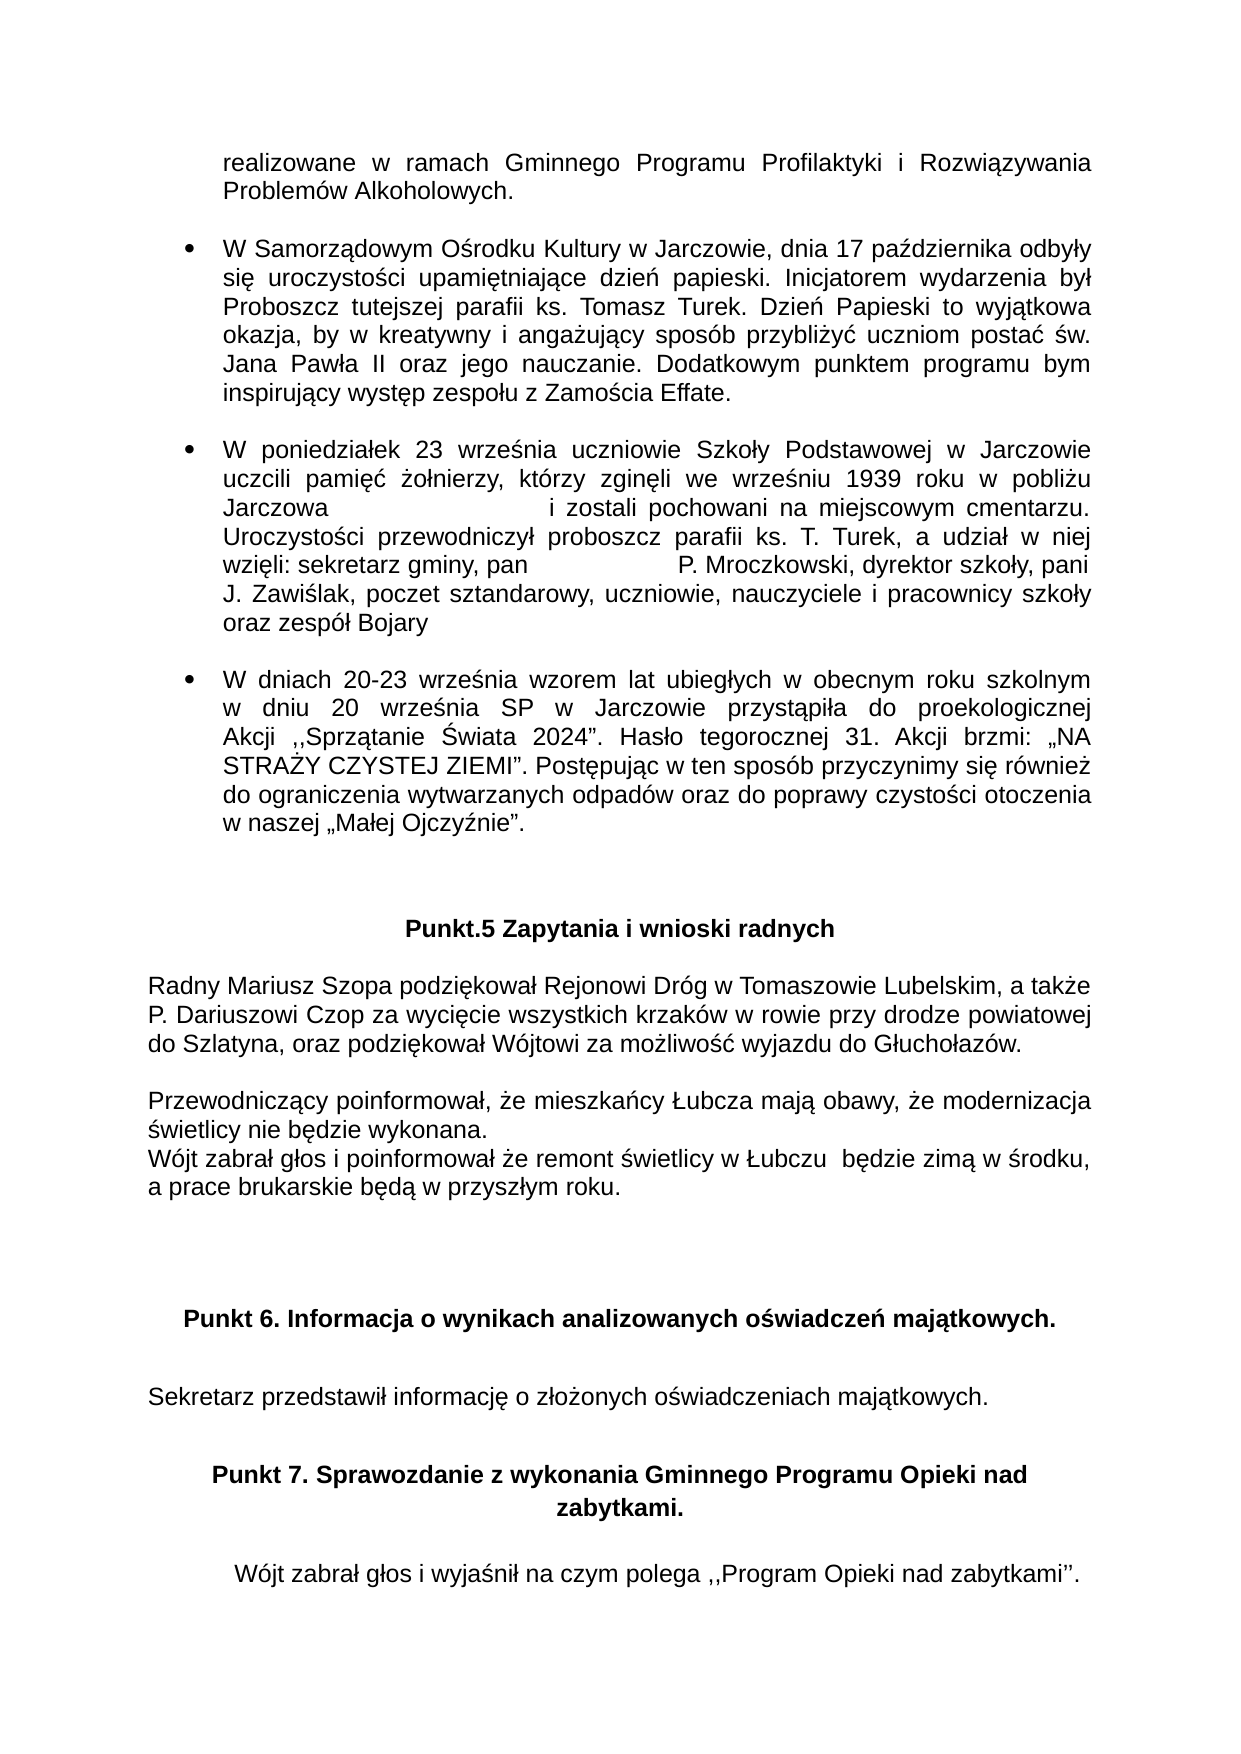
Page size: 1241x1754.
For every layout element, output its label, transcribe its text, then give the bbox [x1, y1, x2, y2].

list Punkt.5 Zapytania i wnioski radnych [148, 914, 1093, 942]
list Przewodniczący poinformował, że mieszkańcy Łubcza mają obawy, że modernizacja świetlicy nie będzie wykonana. [148, 1086, 1093, 1144]
list Wójt zabrał głos i poinformował że remont świetlicy w Łubczu będzie zimą w środku, a prace brukarskie będą w przyszłym roku. [148, 1144, 1093, 1201]
text Punkt 7. Sprawozdanie z wykonania Gminnego Programu Opieki nad zabytkami. [148, 1460, 1093, 1522]
list W Samorządowym Ośrodku Kultury w Jarczowie, dnia 17 października odbyły się uroczystości upamiętniające dzień papieski. Inicjatorem wydarzenia był Proboszcz tutejszej parafii ks. Tomasz Turek. Dzień Papieski to wyjątkowa okazja, by w kreatywny i angażujący sposób przybliżyć uczniom postać św. Jana Pawła II oraz jego nauczanie. Dodatkowym punktem programu bym inspirujący występ zespołu z Zamościa Effate. [185, 234, 1093, 406]
list W poniedziałek 23 września uczniowie Szkoły Podstawowej w Jarczowie uczcili pamięć żołnierzy, którzy zginęli we wrześniu 1939 roku w pobliżu Jarczowa i zostali pochowani na miejscowym cmentarzu. Uroczystości przewodniczył proboszcz parafii ks. T. Turek, a udział w niej wzięli: sekretarz gminy, pan P. Mroczkowski, dyrektor szkoły, pani J. Zawiślak, poczet sztandarowy, uczniowie, nauczyciele i pracownicy szkoły oraz zespół Bojary [185, 435, 1093, 637]
text Wójt zabrał głos i wyjaśnił na czym polega ,,Program Opieki nad zabytkami’’. [223, 1559, 1093, 1588]
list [185, 148, 1093, 205]
text Punkt 6. Informacja o wynikach analizowanych oświadczeń majątkowych. [148, 1304, 1093, 1333]
text Sekretarz przedstawił informację o złożonych oświadczeniach majątkowych. [148, 1382, 1093, 1411]
list W dniach 20-23 września wzorem lat ubiegłych w obecnym roku szkolnym w dniu 20 września SP w Jarczowie przystąpiła do proekologicznej Akcji ,,Sprzątanie Świata 2024”. Hasło tegorocznej 31. Akcji brzmi: „NA STRAŻY CZYSTEJ ZIEMI”. Postępując w ten sposób przyczynimy się również do ograniczenia wytwarzanych odpadów oraz do poprawy czystości otoczenia w naszej „Małej Ojczyźnie”. [185, 664, 1093, 837]
list Radny Mariusz Szopa podziękował Rejonowi Dróg w Tomaszowie Lubelskim, a także P. Dariuszowi Czop za wycięcie wszystkich krzaków w rowie przy drodze powiatowej do Szlatyna, oraz podziękował Wójtowi za możliwość wyjazdu do Głuchołazów. [148, 971, 1093, 1057]
